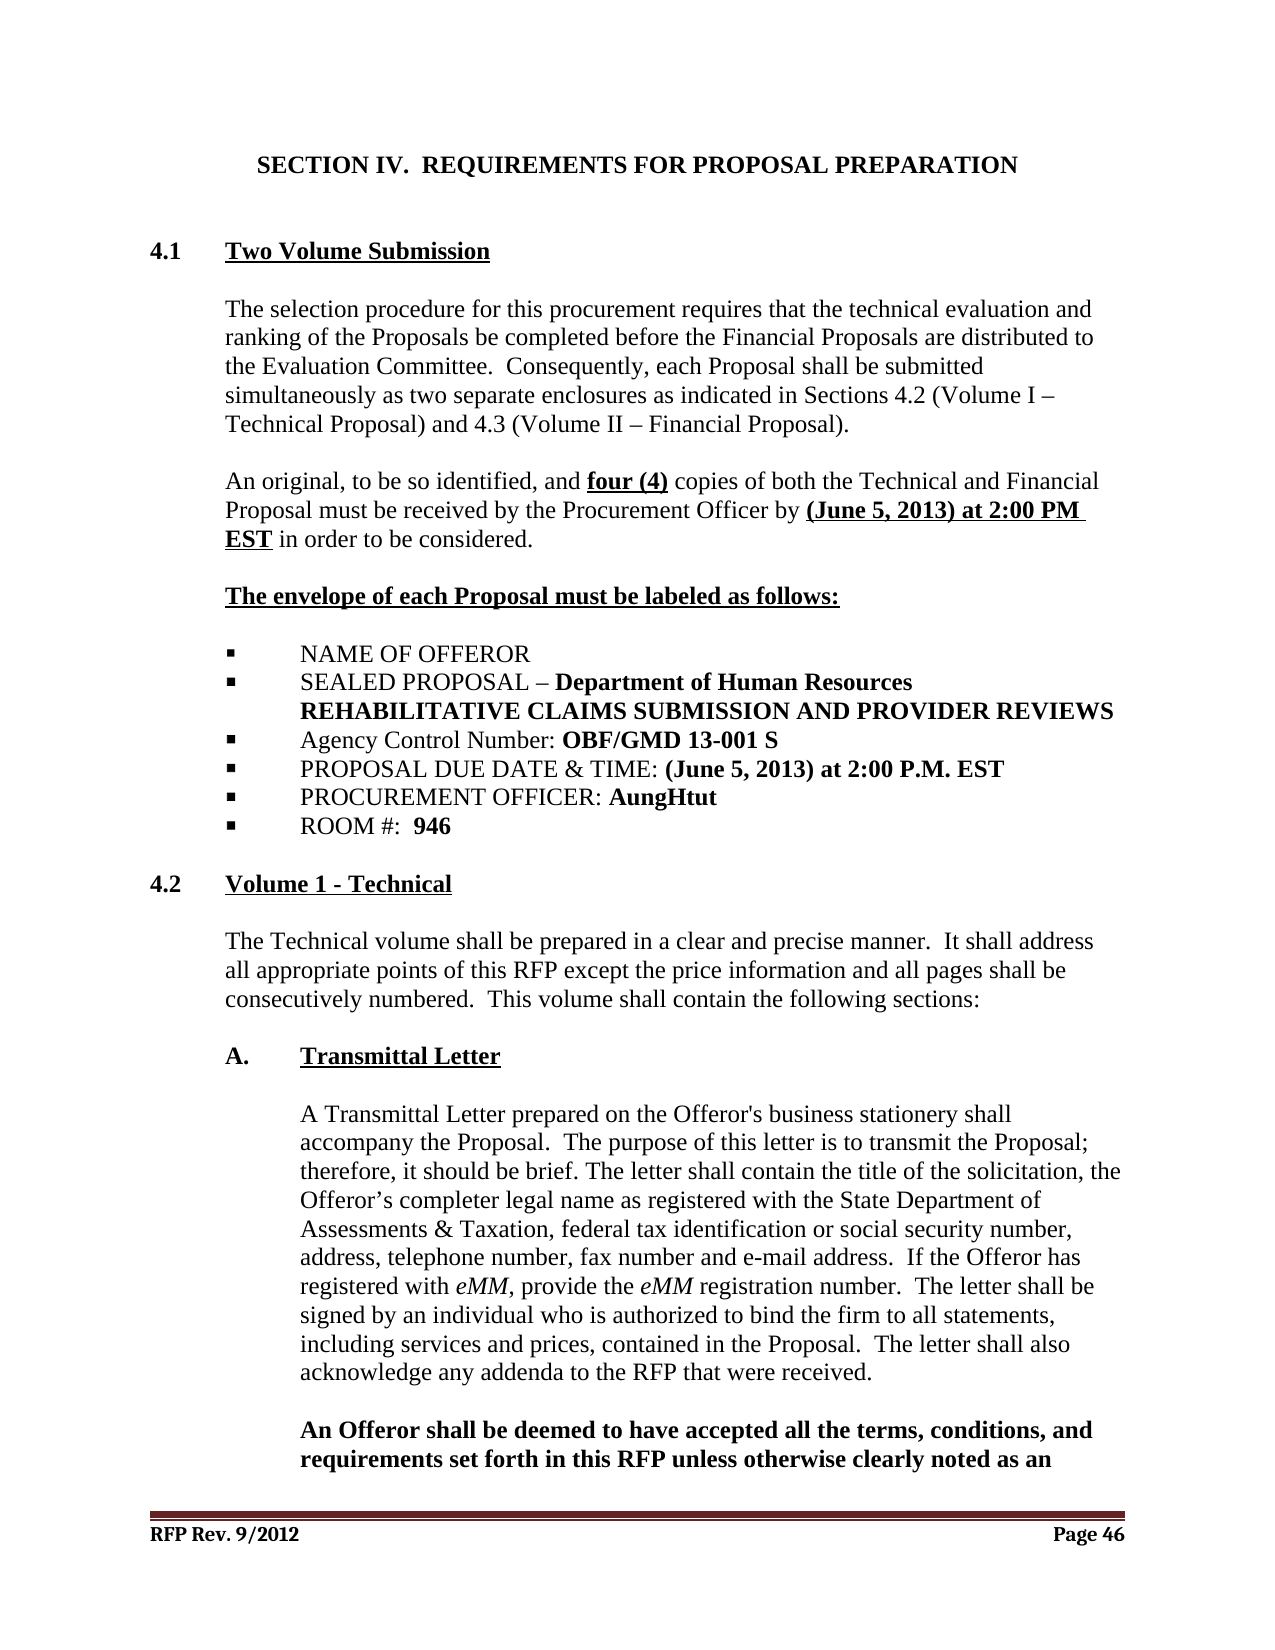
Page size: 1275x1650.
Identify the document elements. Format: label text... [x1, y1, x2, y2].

list Agency Control Number: OBF/GMD 13-001 S [225, 725, 1125, 754]
list PROCUREMENT OFFICER: AungHtut [225, 782, 1125, 811]
list ROOM #: 946 [225, 811, 1125, 840]
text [300, 1415, 1125, 1472]
text The envelope of each Proposal must be labeled as follows: [225, 581, 1125, 610]
text The Technical volume shall be prepared in a clear and precise manner. It shall address all appropriate points of this RFP except the price information and all pages shall be consecutively numbered. This volume shall contain the following sections: [225, 926, 1125, 1012]
text “THE REMAINDER OF THIS PAGE IS INTENTIONALLY LEFT BLANK”SECTION IV. REQUIREMENTS FOR PROPOSAL PREPARATION [150, 150, 1125, 179]
text 4.2 Volume 1 - Technical [150, 869, 1125, 897]
text The selection procedure for this procurement requires that the technical evaluation and ranking of the Proposals be completed before the Financial Proposals are distributed to the Evaluation Committee. Consequently, each Proposal shall be submitted simultaneously as two separate enclosures as indicated in Sections 4.2 (Volume I – Technical Proposal) and 4.3 (Volume II – Financial Proposal). [225, 294, 1125, 437]
list NAME OF OFFEROR [225, 639, 1125, 667]
text A Transmittal Letter prepared on the Offeror's business stationery shall accompany the Proposal. The purpose of this letter is to transmit the Proposal; therefore, it should be brief. The letter shall contain the title of the solicitation, the Offeror’s completer legal name as registered with the State Department of Assessments & Taxation, federal tax identification or social security number, address, telephone number, fax number and e-mail address. If the Offeror has registered with eMM, provide the eMM registration number. The letter shall be signed by an individual who is authorized to bind the firm to all statements, including services and prices, contained in the Proposal. The letter shall also acknowledge any addenda to the RFP that were received. [300, 1099, 1125, 1386]
list Transmittal Letter [225, 1041, 1125, 1070]
text 4.1 Two Volume Submission [150, 236, 1125, 265]
text An original, to be so identified, and four (4) copies of both the Technical and Financial Proposal must be received by the Procurement Officer by (June 5, 2013) at 2:00 PM EST in order to be considered. [225, 466, 1125, 552]
list PROPOSAL DUE DATE & TIME: (June 5, 2013) at 2:00 P.M. EST [225, 754, 1125, 782]
text REHABILITATIVE CLAIMS SUBMISSION AND PROVIDER REVIEWS [225, 696, 1125, 725]
list SEALED PROPOSAL – Department of Human Resources [225, 667, 1125, 696]
